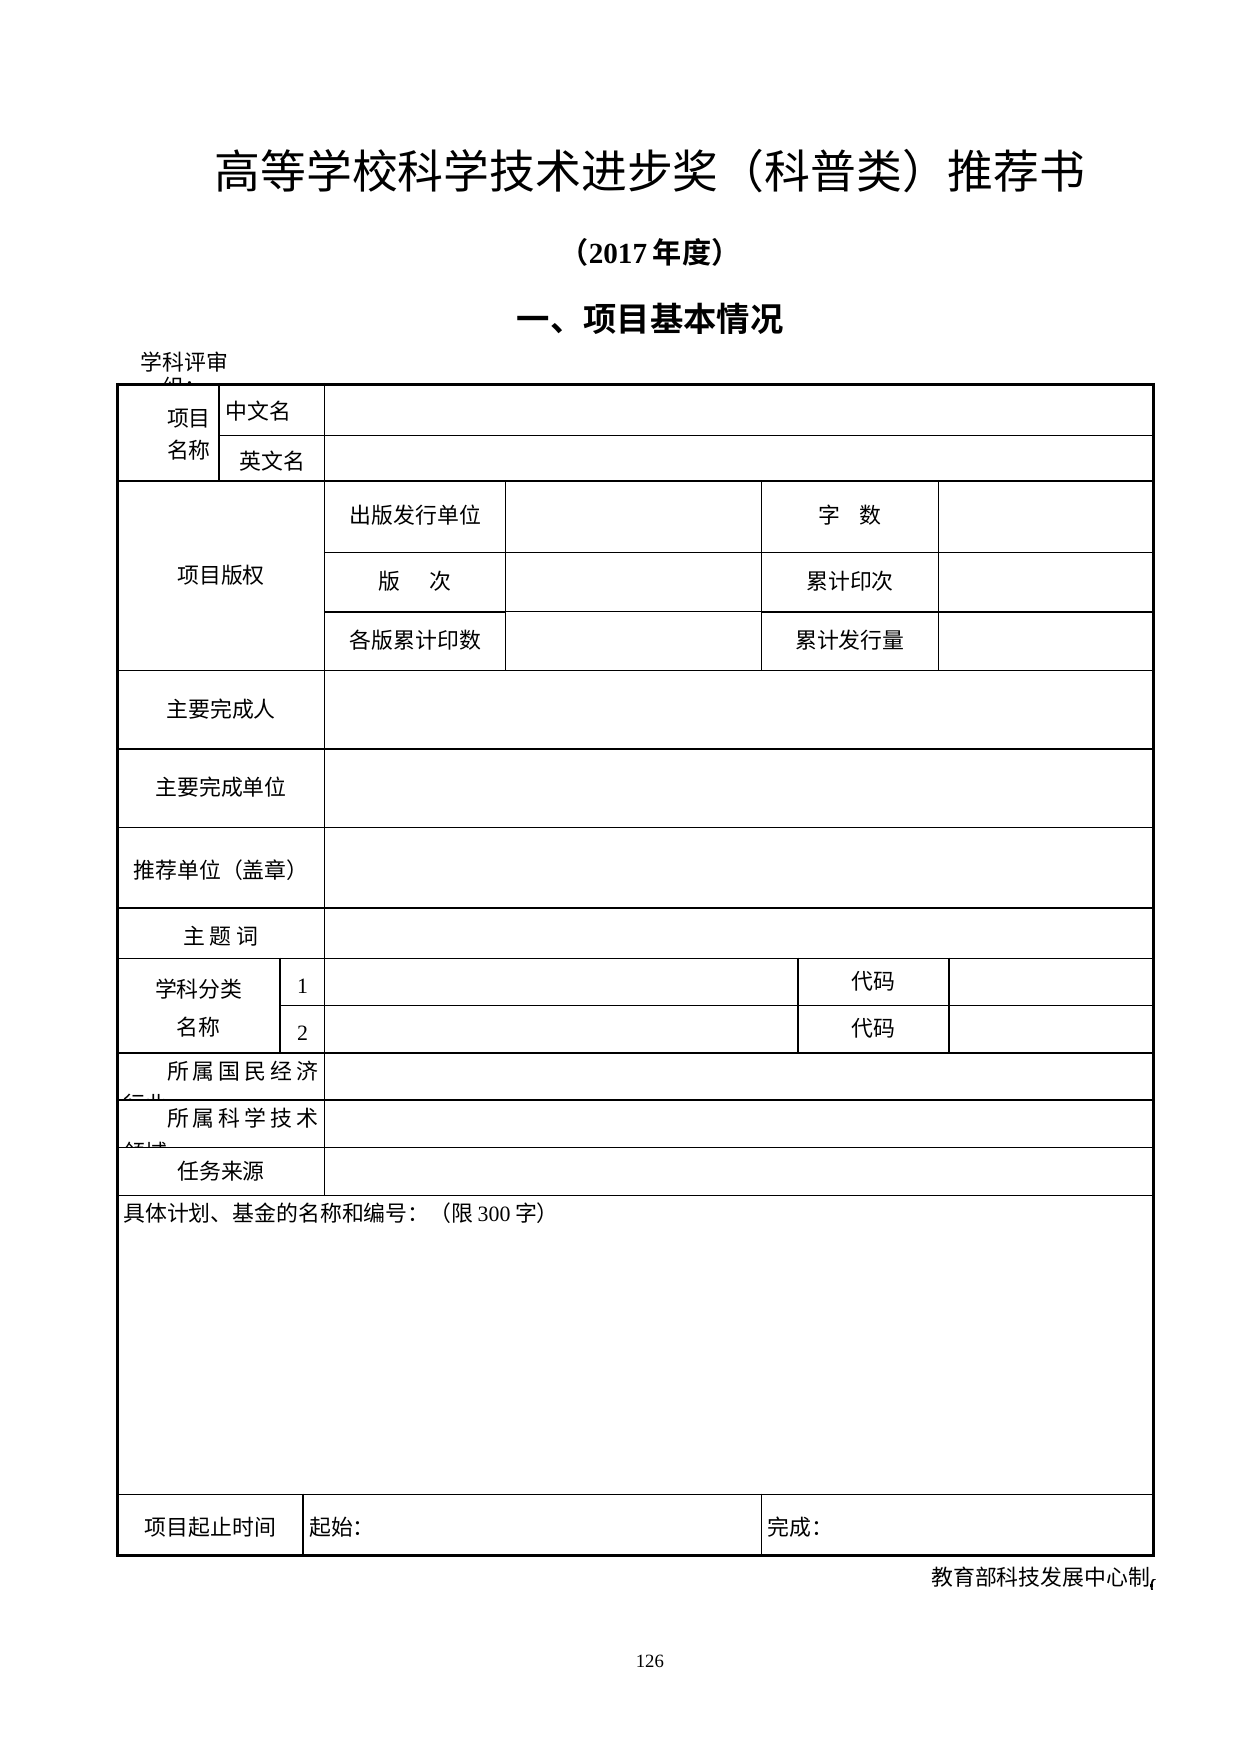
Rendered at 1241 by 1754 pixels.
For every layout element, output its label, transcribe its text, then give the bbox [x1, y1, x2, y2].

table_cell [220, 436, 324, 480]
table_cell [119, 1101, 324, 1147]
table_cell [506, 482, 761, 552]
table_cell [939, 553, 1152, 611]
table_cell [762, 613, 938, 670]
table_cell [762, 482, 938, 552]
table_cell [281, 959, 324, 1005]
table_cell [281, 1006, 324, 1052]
text 教育部科技发展中心制 [148, 1560, 1152, 1593]
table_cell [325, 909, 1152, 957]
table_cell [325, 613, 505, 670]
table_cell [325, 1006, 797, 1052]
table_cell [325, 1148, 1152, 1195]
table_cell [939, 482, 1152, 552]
subtitle 高等学校科学技术进步奖（科普类）推荐书 [148, 119, 1152, 218]
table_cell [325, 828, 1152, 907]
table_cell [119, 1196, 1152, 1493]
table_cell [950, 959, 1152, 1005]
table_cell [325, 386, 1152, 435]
subtitle 一、项目基本情况 [148, 284, 1152, 350]
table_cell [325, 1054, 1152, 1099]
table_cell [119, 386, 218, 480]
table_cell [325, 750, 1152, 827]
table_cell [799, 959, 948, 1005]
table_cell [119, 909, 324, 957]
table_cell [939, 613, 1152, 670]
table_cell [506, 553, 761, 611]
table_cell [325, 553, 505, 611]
subtitle （2017年度） [148, 218, 1152, 284]
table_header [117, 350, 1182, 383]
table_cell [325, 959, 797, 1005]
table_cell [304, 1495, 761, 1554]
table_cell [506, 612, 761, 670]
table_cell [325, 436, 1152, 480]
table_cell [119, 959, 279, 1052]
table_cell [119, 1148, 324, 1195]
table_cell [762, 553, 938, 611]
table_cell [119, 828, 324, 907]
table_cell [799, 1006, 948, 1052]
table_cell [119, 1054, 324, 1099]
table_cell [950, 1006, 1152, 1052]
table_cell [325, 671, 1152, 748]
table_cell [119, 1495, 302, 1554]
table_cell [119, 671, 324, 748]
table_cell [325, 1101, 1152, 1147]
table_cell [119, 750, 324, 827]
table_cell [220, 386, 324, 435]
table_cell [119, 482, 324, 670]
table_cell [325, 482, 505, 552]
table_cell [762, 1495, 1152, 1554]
